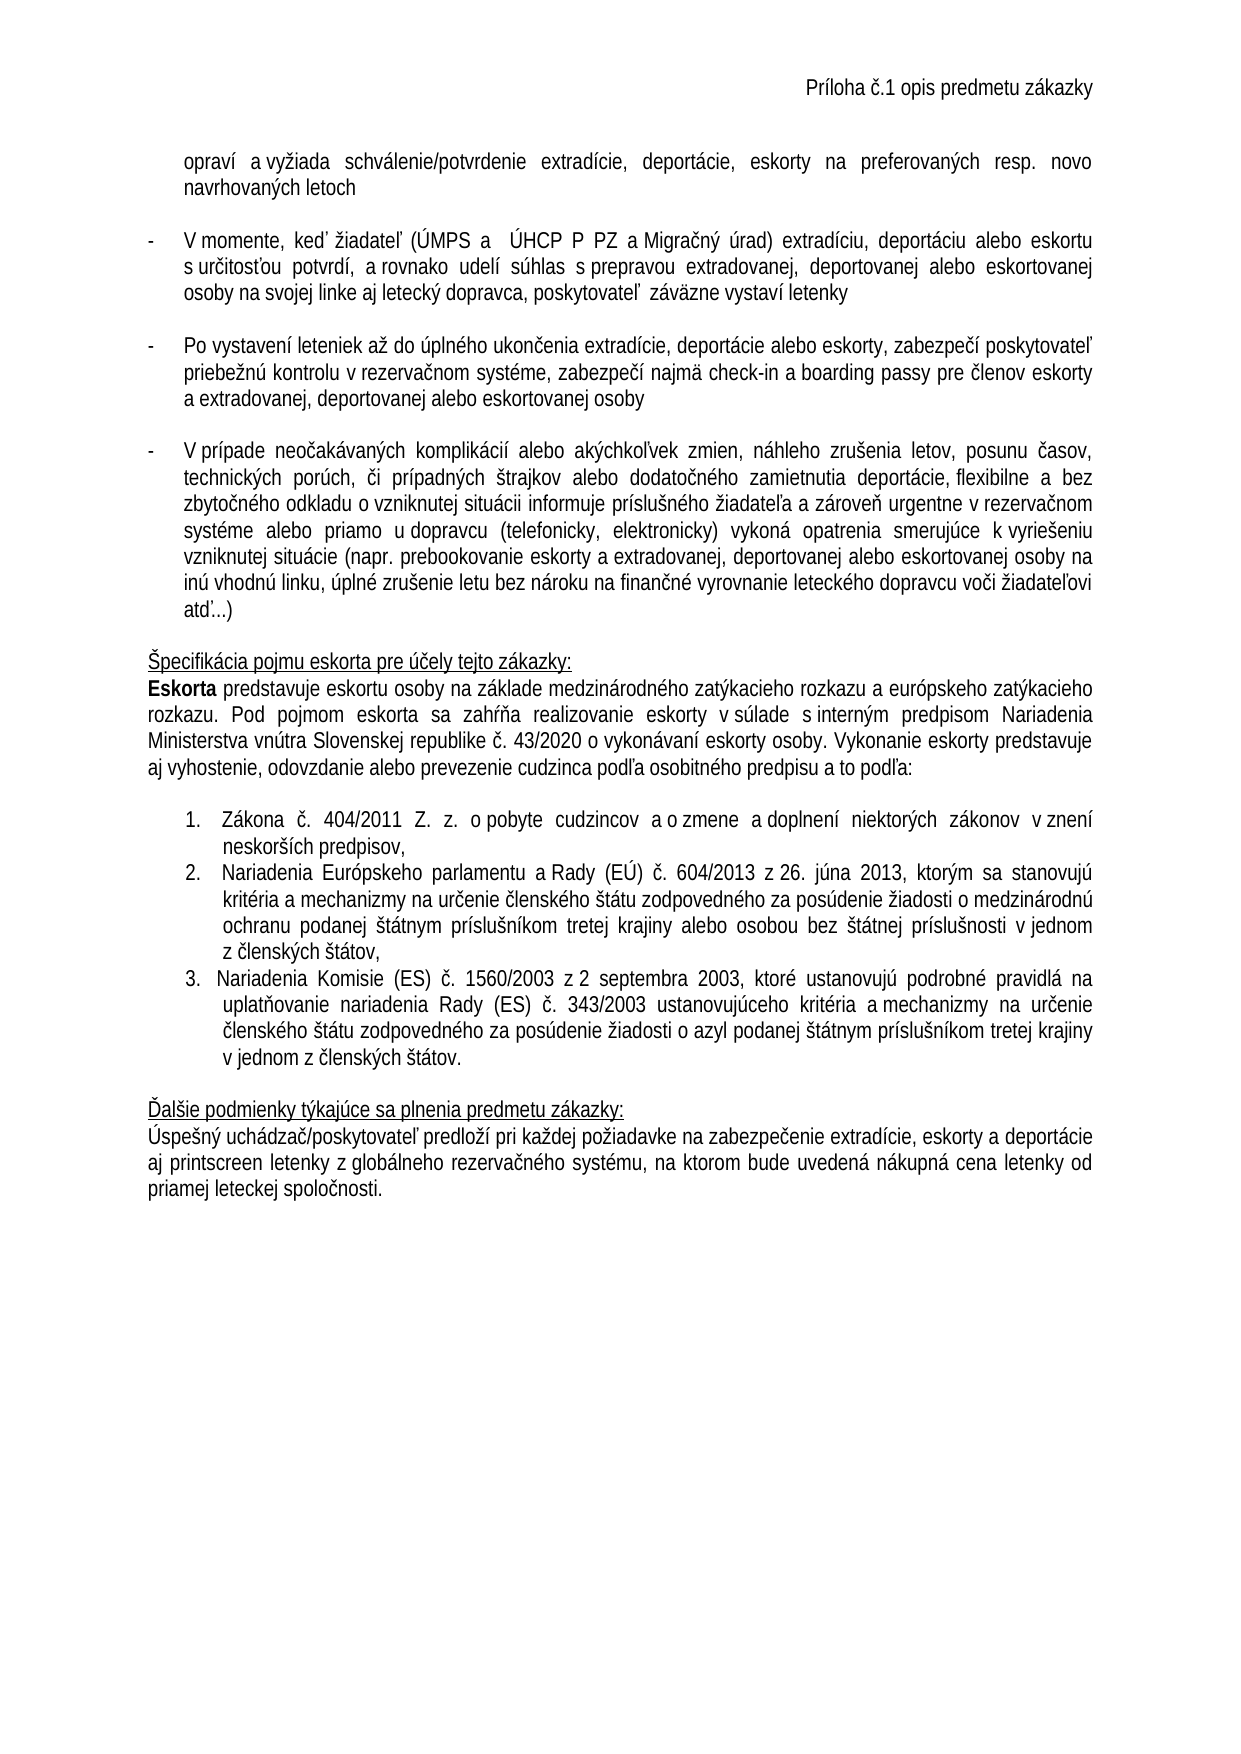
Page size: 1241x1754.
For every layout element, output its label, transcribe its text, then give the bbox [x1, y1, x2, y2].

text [148, 148, 1093, 200]
text - Po vystavení leteniek až do úplného ukončenia extradície, deportácie alebo eskorty, zabezpečí poskytovateľ priebežnú kontrolu v rezervačnom systéme, zabezpečí najmä check-in a boarding passy pre členov eskorty a extradovanej, deportovanej alebo eskortovanej osoby [148, 332, 1093, 411]
list 1. Zákona č. 404/2011 Z. z. o pobyte cudzincov a o zmene a doplnení niektorých zákonov v znení neskorších predpisov, [185, 806, 1093, 859]
list 2. Nariadenia Európskeho parlamentu a Rady (EÚ) č. 604/2013 z 26. júna 2013, ktorým sa stanovujú kritéria a mechanizmy na určenie členského štátu zodpovedného za posúdenie žiadosti o medzinárodnú ochranu podanej štátnym príslušníkom tretej krajiny alebo osobou bez štátnej príslušnosti v jednom z členských štátov, [185, 859, 1093, 964]
text Ďalšie podmienky týkajúce sa plnenia predmetu zákazky: [148, 1096, 1093, 1123]
text - V prípade neočakávaných komplikácií alebo akýchkoľvek zmien, náhleho zrušenia letov, posunu časov, technických porúch, či prípadných štrajkov alebo dodatočného zamietnutia deportácie, flexibilne a bez zbytočného odkladu o vzniknutej situácii informuje príslušného žiadateľa a zároveň urgentne v rezervačnom systéme alebo priamo u dopravcu (telefonicky, elektronicky) vykoná opatrenia smerujúce k vyriešeniu vzniknutej situácie (napr. prebookovanie eskorty a extradovanej, deportovanej alebo eskortovanej osoby na inú vhodnú linku, úplné zrušenie letu bez nároku na finančné vyrovnanie leteckého dopravcu voči žiadateľovi atď...) [148, 437, 1093, 622]
list 3. Nariadenia Komisie (ES) č. 1560/2003 z 2 septembra 2003, ktoré ustanovujú podrobné pravidlá na uplatňovanie nariadenia Rady (ES) č. 343/2003 ustanovujúceho kritéria a mechanizmy na určenie členského štátu zodpovedného za posúdenie žiadosti o azyl podanej štátnym príslušníkom tretej krajiny v jednom z členských štátov. [185, 964, 1093, 1070]
text - V momente, keď žiadateľ (ÚMPS a ÚHCP P PZ a Migračný úrad) extradíciu, deportáciu alebo eskortu s určitosťou potvrdí, a rovnako udelí súhlas s prepravou extradovanej, deportovanej alebo eskortovanej osoby na svojej linke aj letecký dopravca, poskytovateľ záväzne vystaví letenky [148, 227, 1093, 306]
text Úspešný uchádzač/poskytovateľ predloží pri každej požiadavke na zabezpečenie extradície, eskorty a deportácie aj printscreen letenky z globálneho rezervačného systému, na ktorom bude uvedená nákupná cena letenky od priamej leteckej spoločnosti. [148, 1123, 1093, 1202]
text Eskorta predstavuje eskortu osoby na základe medzinárodného zatýkacieho rozkazu a európskeho zatýkacieho rozkazu. Pod pojmom eskorta sa zahŕňa realizovanie eskorty v súlade s interným predpisom Nariadenia Ministerstva vnútra Slovenskej republike č. 43/2020 o vykonávaní eskorty osoby. Vykonanie eskorty predstavuje aj vyhostenie, odovzdanie alebo prevezenie cudzinca podľa osobitného predpisu a to podľa: [148, 675, 1093, 780]
text Špecifikácia pojmu eskorta pre účely tejto zákazky: [148, 648, 1093, 675]
